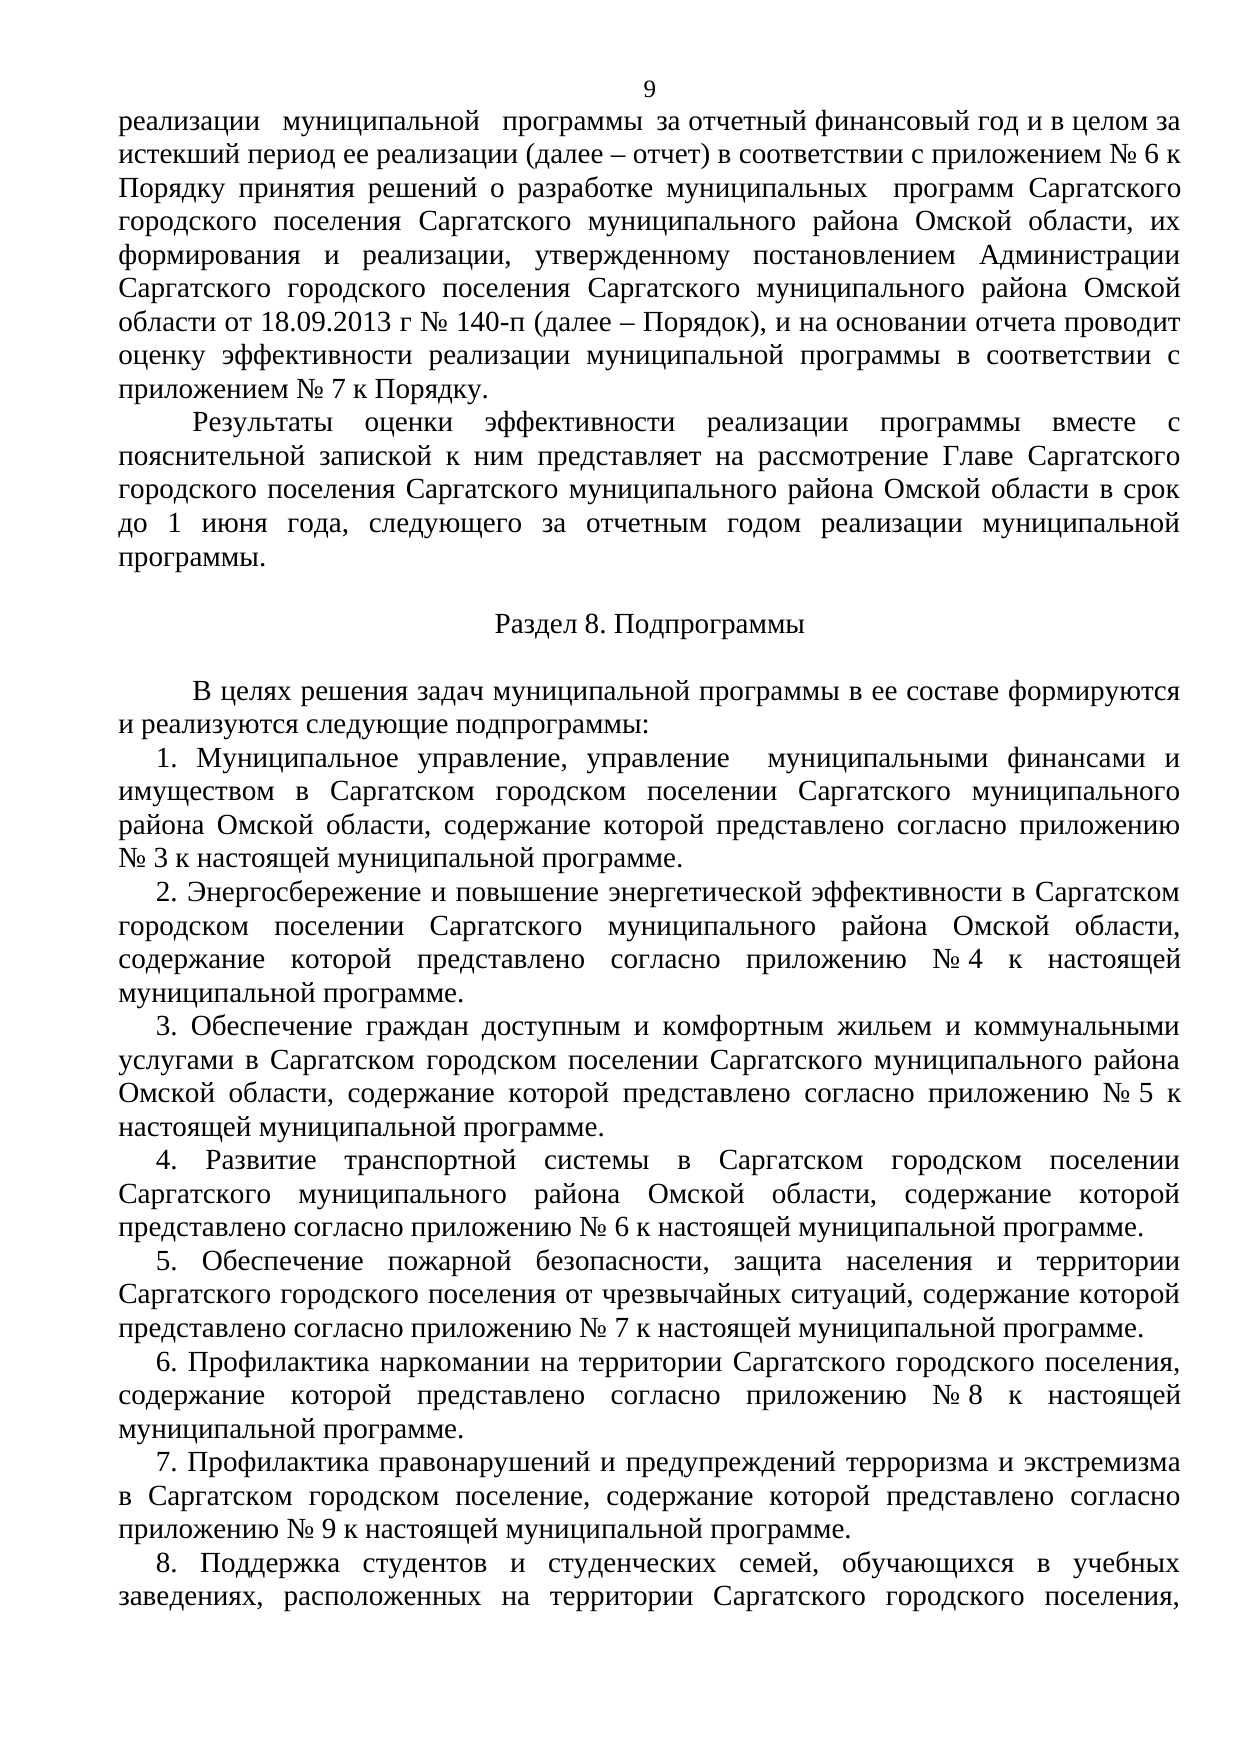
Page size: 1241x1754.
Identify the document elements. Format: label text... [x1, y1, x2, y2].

text 3. Обеспечение граждан доступным и комфортным жильем и коммунальными услугами в Саргатском городском поселении Саргатского муниципального района Омской области, содержание которой представлено согласно приложению № 5 к настоящей муниципальной программе. [118, 1008, 1181, 1142]
text Раздел 8. Подпрограммы [118, 606, 1181, 639]
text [118, 1545, 1181, 1612]
text 2. Энергосбережение и повышение энергетической эффективности в Саргатском городском поселении Саргатского муниципального района Омской области, содержание которой представлено согласно приложению № 4 к настоящей муниципальной программе. [118, 874, 1181, 1008]
text 6. Профилактика наркомании на территории Саргатского городского поселения, содержание которой представлено согласно приложению № 8 к настоящей муниципальной программе. [118, 1344, 1181, 1444]
text В целях решения задач муниципальной программы в ее составе формируются и реализуются следующие подпрограммы: [118, 673, 1181, 740]
text 7. Профилактика правонарушений и предупреждений терроризма и экстремизма в Саргатском городском поселение, содержание которой представлено согласно приложению № 9 к настоящей муниципальной программе. [118, 1444, 1181, 1545]
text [118, 103, 1181, 404]
text Результаты оценки эффективности реализации программы вместе с пояснительной запиской к ним представляет на рассмотрение Главе Саргатского городского поселения Саргатского муниципального района Омской области в срок до 1 июня года, следующего за отчетным годом реализации муниципальной программы. [118, 404, 1181, 572]
text 4. Развитие транспортной системы в Саргатском городском поселении Саргатского муниципального района Омской области, содержание которой представлено согласно приложению № 6 к настоящей муниципальной программе. [118, 1142, 1181, 1243]
text 5. Обеспечение пожарной безопасности, защита населения и территории Саргатского городского поселения от чрезвычайных ситуаций, содержание которой представлено согласно приложению № 7 к настоящей муниципальной программе. [118, 1243, 1181, 1344]
text 1. Муниципальное управление, управление муниципальными финансами и имуществом в Саргатском городском поселении Саргатского муниципального района Омской области, содержание которой представлено согласно приложению № 3 к настоящей муниципальной программе. [118, 740, 1181, 874]
